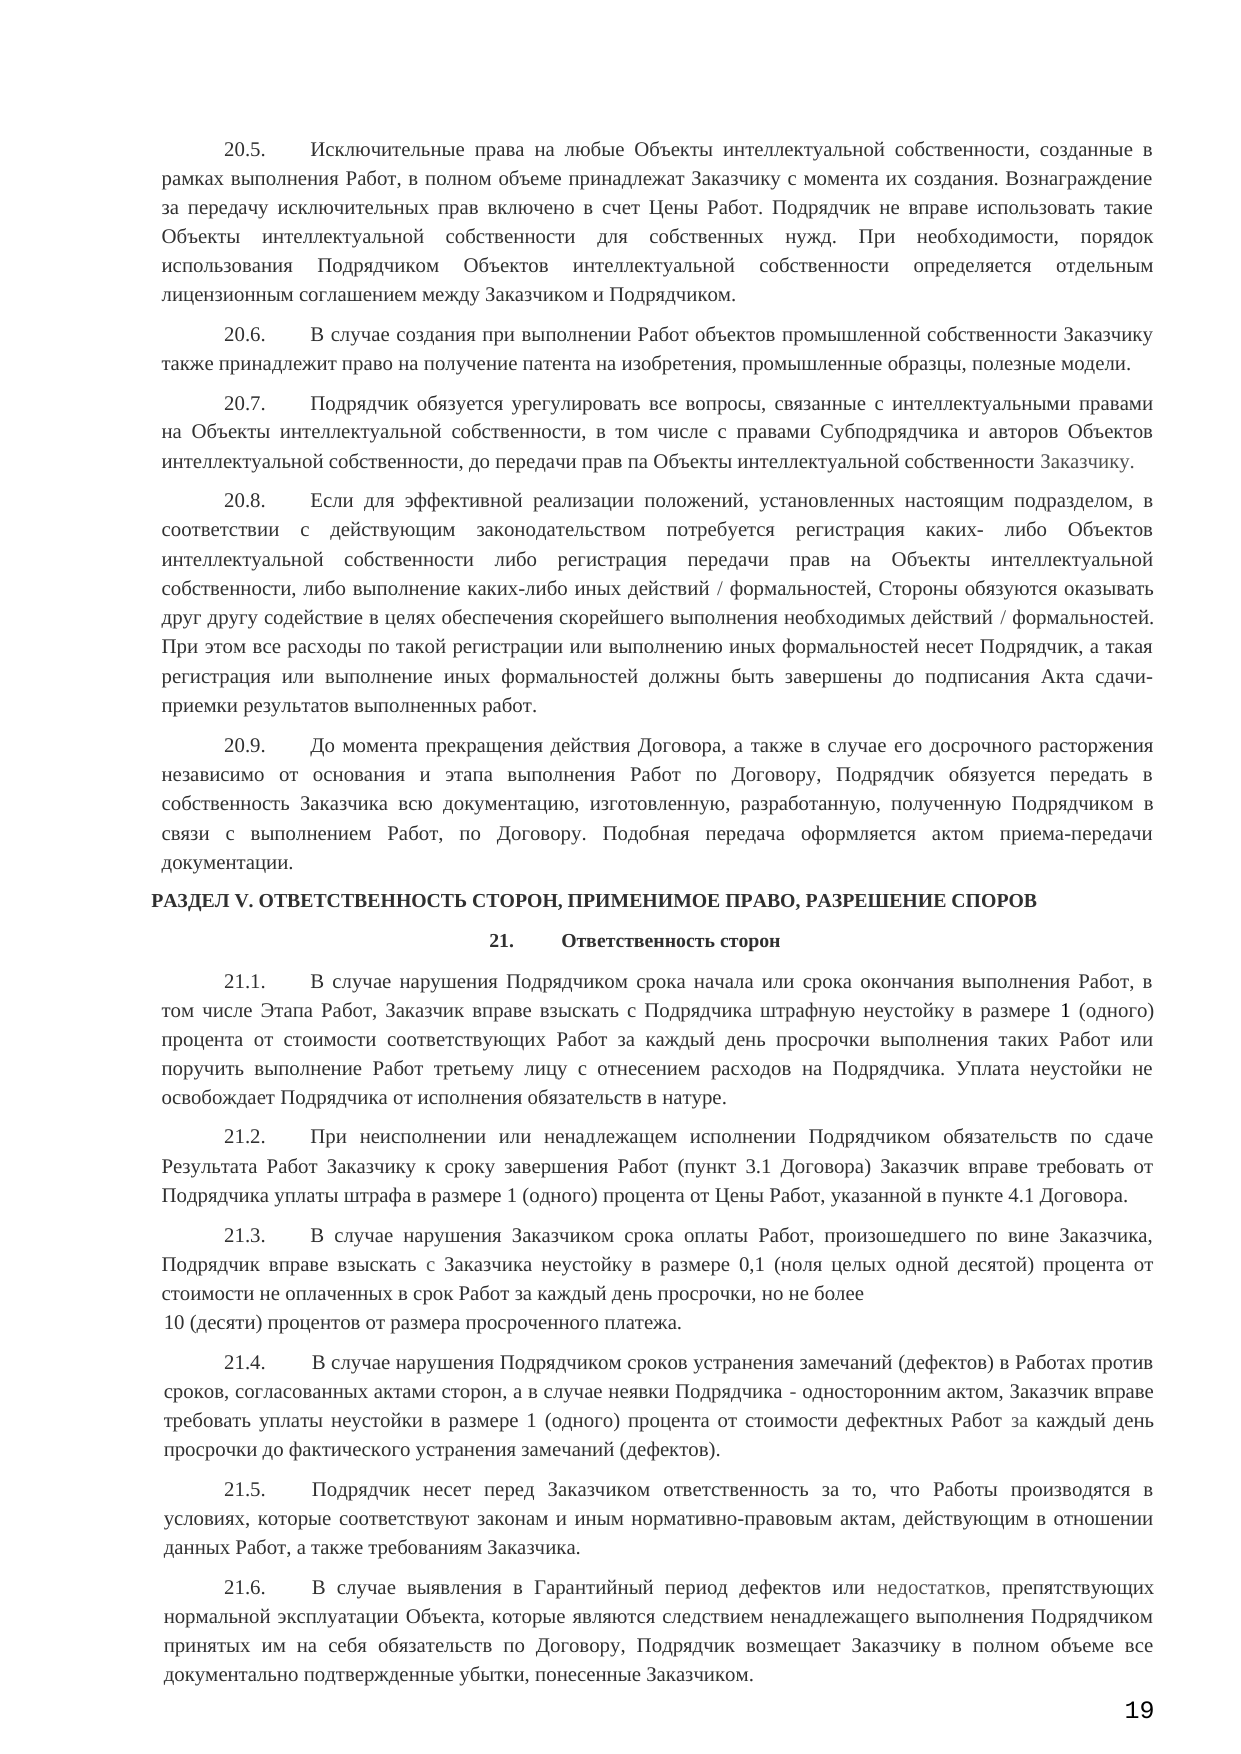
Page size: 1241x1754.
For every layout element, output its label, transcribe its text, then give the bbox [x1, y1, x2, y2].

list При неисполнении или ненадлежащем исполнении Подрядчиком обязательств по сдаче Результата Работ Заказчику к сроку завершения Работ (пункт 3.1 Договора) Заказчик вправе требовать от Подрядчика уплаты штрафа в размере 1 (одного) процента от Цены Работ, указанной в пункте 4.1 Договора. [161, 1124, 1154, 1207]
list До момента прекращения действия Договора, а также в случае его досрочного расторжения независимо от основания и этапа выполнения Работ по Договору, Подрядчик обязуется передать в собственность Заказчика всю документацию, изготовленную, разработанную, полученную Подрядчиком в связи с выполнением Работ, по Договору. Подобная передача оформляется актом приема-передачи документации. [161, 733, 1154, 874]
list Подрядчик несет перед Заказчиком ответственность за то, что Работы производятся в условиях, которые соответствуют законам и иным нормативно-правовым актам, действующим в отношении данных Работ, а также требованиям Заказчика. [163, 1476, 1154, 1559]
list В случае нарушения Подрядчиком сроков устранения замечаний (дефектов) в Работах против сроков, согласованных актами сторон, а в случае неявки Подрядчика - односторонним актом, Заказчик вправе требовать уплаты неустойки в размере 1 (одного) процента от стоимости дефектных Работ за каждый день просрочки до фактического устранения замечаний (дефектов). [163, 1350, 1154, 1461]
text РАЗДЕЛ V. ОТВЕТСТВЕННОСТЬ СТОРОН, ПРИМЕНИМОЕ ПРАВО, РАЗРЕШЕНИЕ СПОРОВ [151, 889, 1154, 912]
list Ответственность сторон [116, 929, 1154, 952]
list В случае создания при выполнении Работ объектов промышленной собственности Заказчику также принадлежит право на получение патента на изобретения, промышленные образцы, полезные модели. [161, 322, 1154, 375]
list В случае нарушения Подрядчиком срока начала или срока окончания выполнения Работ, в том числе Этапа Работ, Заказчик вправе взыскать с Подрядчика штрафную неустойку в размере 1 (одного) процента от стоимости соответствующих Работ за каждый день просрочки выполнения таких Работ или поручить выполнение Работ третьему лицу с отнесением расходов на Подрядчика. Уплата неустойки не освобождает Подрядчика от исполнения обязательств в натуре. [161, 968, 1154, 1109]
list Если для эффективной реализации положений, установленных настоящим подразделом, в соответствии с действующим законодательством потребуется регистрация каких- либо Объектов интеллектуальной собственности либо регистрация передачи прав на Объекты интеллектуальной собственности, либо выполнение каких-либо иных действий / формальностей, Стороны обязуются оказывать друг другу содействие в целях обеспечения скорейшего выполнения необходимых действий / формальностей. При этом все расходы по такой регистрации или выполнению иных формальностей несет Подрядчик, а такая регистрация или выполнение иных формальностей должны быть завершены до подписания Акта сдачи-приемки результатов выполненных работ. [161, 488, 1154, 717]
list В случае нарушения Заказчиком срока оплаты Работ, произошедшего по вине Заказчика, Подрядчик вправе взыскать с Заказчика неустойку в размере 0,1 (ноля целых одной десятой) процента от стоимости не оплаченных в срок Работ за каждый день просрочки, но не более [161, 1222, 1154, 1305]
text 10 (десяти) процентов от размера просроченного платежа. [116, 1310, 1154, 1334]
list В случае выявления в Гарантийный период дефектов или недостатков, препятствующих нормальной эксплуатации Объекта, которые являются следствием ненадлежащего выполнения Подрядчиком принятых им на себя обязательств по Договору, Подрядчик возмещает Заказчику в полном объеме все документально подтвержденные убытки, понесенные Заказчиком. [163, 1575, 1154, 1686]
list Подрядчик обязуется урегулировать все вопросы, связанные с интеллектуальными правами на Объекты интеллектуальной собственности, в том числе с правами Субподрядчика и авторов Объектов интеллектуальной собственности, до передачи прав па Объекты интеллектуальной собственности Заказчику. [161, 390, 1154, 473]
list Исключительные права на любые Объекты интеллектуальной собственности, созданные в рамках выполнения Работ, в полном объеме принадлежат Заказчику с момента их создания. Вознаграждение за передачу исключительных прав включено в счет Цены Работ. Подрядчик не вправе использовать такие Объекты интеллектуальной собственности для собственных нужд. При необходимости, порядок использования Подрядчиком Объектов интеллектуальной собственности определяется отдельным лицензионным соглашением между Заказчиком и Подрядчиком. [161, 137, 1154, 306]
